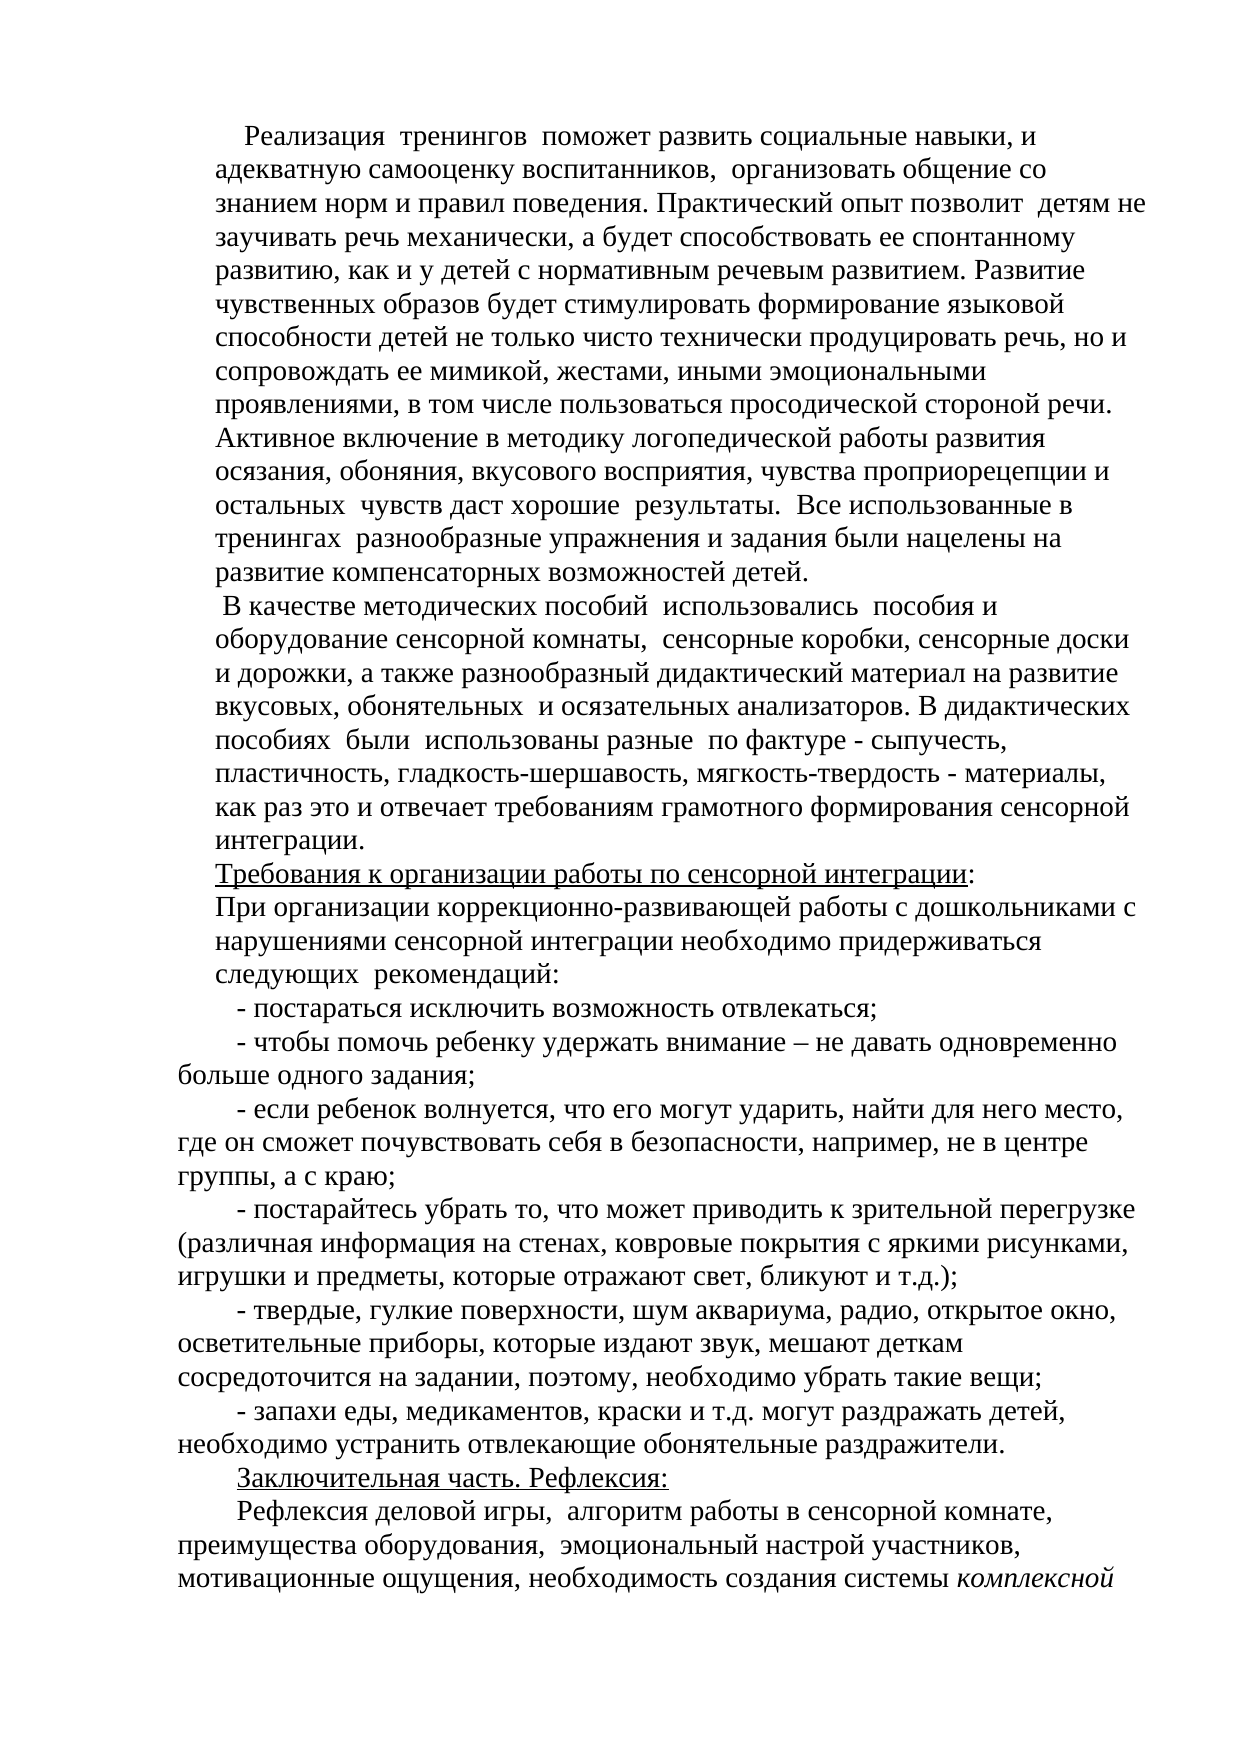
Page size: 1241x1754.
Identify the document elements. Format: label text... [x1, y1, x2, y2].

text Реализация тренингов поможет развить социальные навыки, и адекватную самооценку воспитанников, организовать общение со знанием норм и правил поведения. Практический опыт позволит детям не заучивать речь механически, а будет способствовать ее спонтанному развитию, как и у детей с нормативным речевым развитием. Развитие чувственных образов будет стимулировать формирование языковой способности детей не только чисто технически продуцировать речь, но и сопровождать ее мимикой, жестами, иными эмоциональными проявлениями, в том числе пользоваться просодической стороной речи. Активное включение в методику логопедической работы развития осязания, обоняния, вкусового восприятия, чувства проприорецепции и остальных чувств даст хорошие результаты. Все использованные в тренингах разнообразные упражнения и задания были нацелены на развитие компенсаторных возможностей детей. [215, 118, 1152, 588]
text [177, 1493, 1152, 1594]
text Требования к организации работы по сенсорной интеграции: [215, 856, 1152, 889]
text - постараться исключить возможность отвлекаться; [177, 990, 1152, 1024]
text - если ребенок волнуется, что его могут ударить, найти для него место, где он сможет почувствовать себя в безопасности, например, не в центре группы, а с краю; [177, 1091, 1152, 1191]
text - постарайтесь убрать то, что может приводить к зрительной перегрузке (различная информация на стенах, ковровые покрытия с яркими рисунками, игрушки и предметы, которые отражают свет, бликуют и т.д.); [177, 1191, 1152, 1292]
text - чтобы помочь ребенку удержать внимание – не давать одновременно больше одного задания; [177, 1024, 1152, 1091]
text - запахи еды, медикаментов, краски и т.д. могут раздражать детей, необходимо устранить отвлекающие обонятельные раздражители. [177, 1393, 1152, 1460]
text Заключительная часть. Рефлексия: [177, 1460, 1152, 1493]
text - твердые, гулкие поверхности, шум аквариума, радио, открытое окно, осветительные приборы, которые издают звук, мешают деткам сосредоточится на задании, поэтому, необходимо убрать такие вещи; [177, 1292, 1152, 1393]
text В качестве методических пособий использовались пособия и оборудование сенсорной комнаты, сенсорные коробки, сенсорные доски и дорожки, а также разнообразный дидактический материал на развитие вкусовых, обонятельных и осязательных анализаторов. В дидактических пособиях были использованы разные по фактуре - сыпучесть, пластичность, гладкость-шершавость, мягкость-твердость - материалы, как раз это и отвечает требованиям грамотного формирования сенсорной интеграции. [215, 588, 1152, 856]
text При организации коррекционно-развивающей работы с дошкольниками с нарушениями сенсорной интеграции необходимо придерживаться следующих рекомендаций: [215, 889, 1152, 990]
